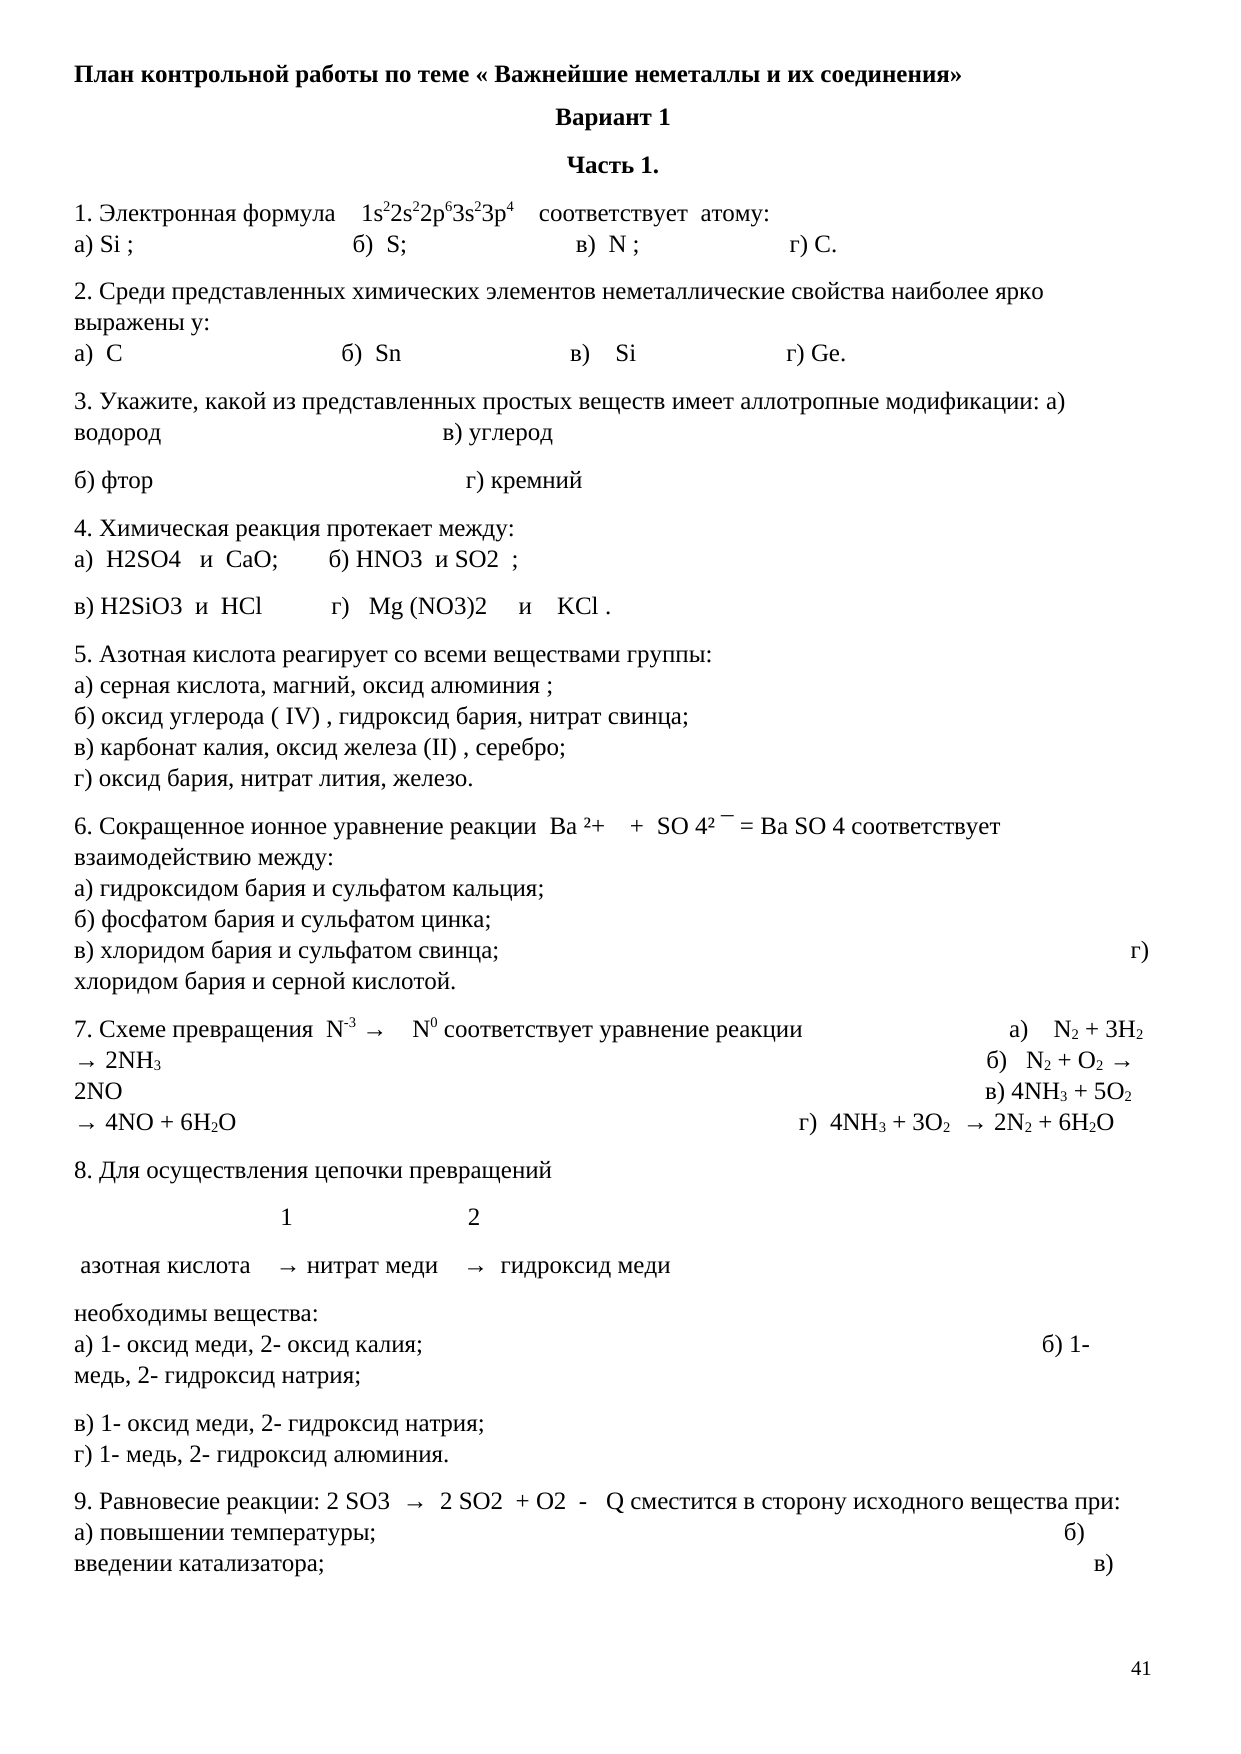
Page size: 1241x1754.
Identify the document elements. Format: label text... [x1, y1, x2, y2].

text 1 2 [74, 1202, 1152, 1231]
text б) фтор г) кремний [74, 465, 1152, 494]
text 8. Для осуществления цепочки превращений [74, 1155, 1152, 1183]
text 7. Схеме превращения N-3 → N0 соответствует уравнение реакции а) N2 + 3H2 → 2NH3 б) N2 + O2 → 2NO в) 4NH3 + 5O2 → 4NO + 6H2O г) 4NH3 + 3O2 → 2N2 + 6H2O [74, 1014, 1152, 1136]
text 2. Среди представленных химических элементов неметаллические свойства наиболее ярко выражены у: а) C б) Sn в) Si г) Ge. [74, 276, 1152, 367]
text в) H2SiO3 и HCl г) Mg (NO3)2 и KCl . [74, 591, 1152, 620]
text 6. Сокращенное ионное уравнение реакции Ba ²+ + SO 4² ¯ = Ba SO 4 соответствует взаимодействию между: а) гидроксидом бария и сульфатом кальция; б) фосфатом бария и сульфатом цинка; в) хлоридом бария и сульфатом свинца; г) хлоридом бария и серной кислотой. [74, 811, 1152, 995]
text в) 1- оксид меди, 2- гидроксид натрия; г) 1- медь, 2- гидроксид алюминия. [74, 1408, 1152, 1467]
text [74, 1486, 1152, 1577]
text 4. Химическая реакция протекает между: а) H2SO4 и CaO; б) HNO3 и SO2 ; [74, 513, 1152, 572]
text необходимы вещества: а) 1- оксид меди, 2- оксид калия; б) 1- медь, 2- гидроксид натрия; [74, 1298, 1152, 1389]
text Часть 1. [74, 150, 1152, 179]
text азотная кислота → нитрат меди → гидроксид меди [74, 1250, 1152, 1279]
text 1. Электронная формула 1s22s22p63s23p4 соответствует атому: а) Si ; б) S; в) N ; г) С. [74, 198, 1152, 257]
text Вариант 1 [74, 102, 1152, 131]
text 5. Азотная кислота реагирует со всеми веществами группы: а) серная кислота, магний, оксид алюминия ; б) оксид углерода ( IV) , гидроксид бария, нитрат свинца; в) карбонат калия, оксид железа (II) , серебро; г) оксид бария, нитрат лития, железо. [74, 639, 1152, 792]
text 3. Укажите, какой из представленных простых веществ имеет аллотропные модификации: а) водород в) углерод [74, 386, 1152, 446]
text План контрольной работы по теме « Важнейшие неметаллы и их соединения» [74, 59, 1152, 88]
